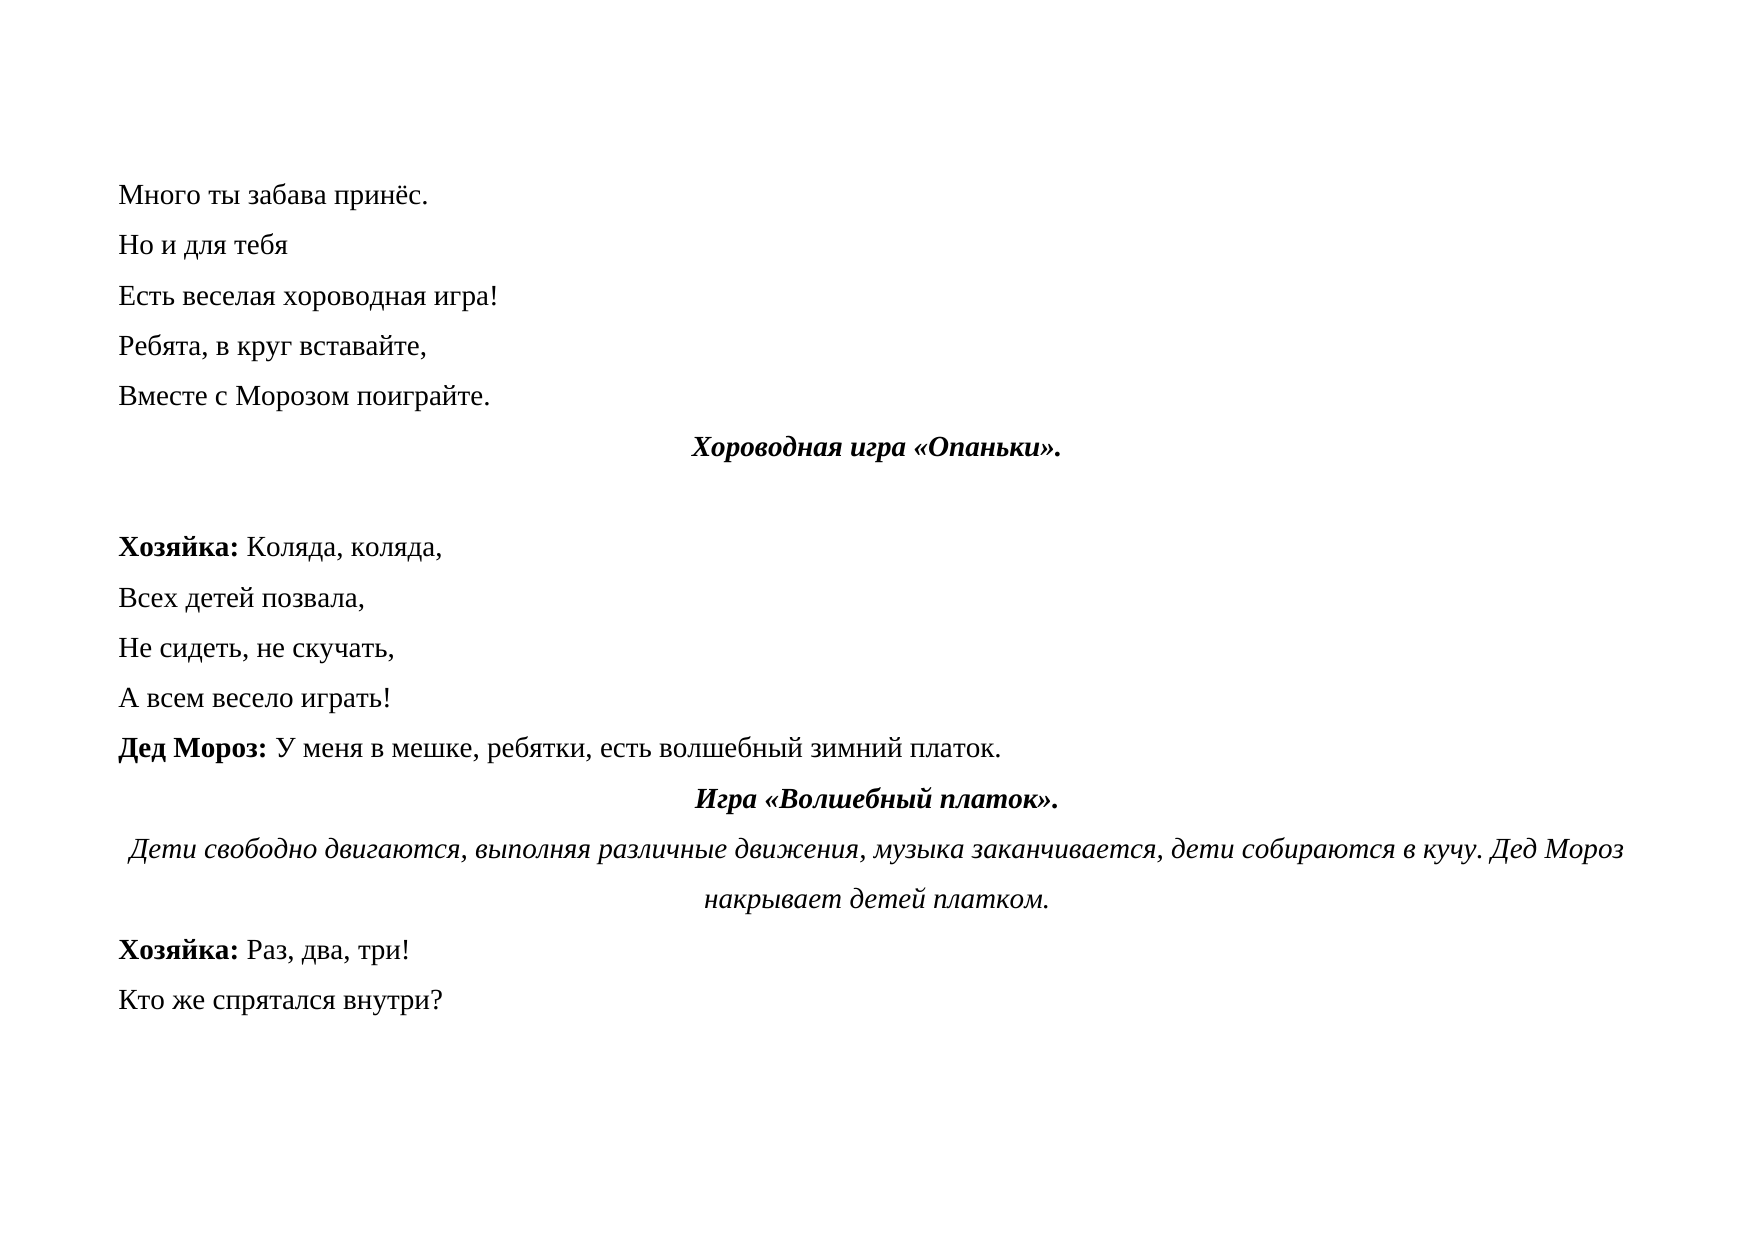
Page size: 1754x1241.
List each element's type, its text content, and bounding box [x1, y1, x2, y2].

text Есть веселая хороводная игра! [118, 278, 1636, 311]
text Кто же спрятался внутри? [118, 982, 1636, 1016]
text А всем весело играть! [118, 680, 1636, 714]
text Хозяйка: Коляда, коляда, [118, 529, 1636, 563]
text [118, 177, 1636, 261]
text Всех детей позвала, [118, 580, 1636, 613]
text Ребята, в круг вставайте, Вместе с Морозом поиграйте. [118, 328, 1636, 412]
text Игра «Волшебный платок». Дети свободно двигаются, выполняя различные движения, музыка заканчивается, дети собираются в кучу. Дед Мороз накрывает детей платком. [118, 781, 1636, 915]
text Хозяйка: Раз, два, три! [118, 932, 1636, 965]
text Хороводная игра «Опаньки». [118, 429, 1636, 462]
text Не сидеть, не скучать, [118, 630, 1636, 663]
text Дед Мороз: У меня в мешке, ребятки, есть волшебный зимний платок. [118, 731, 1636, 764]
